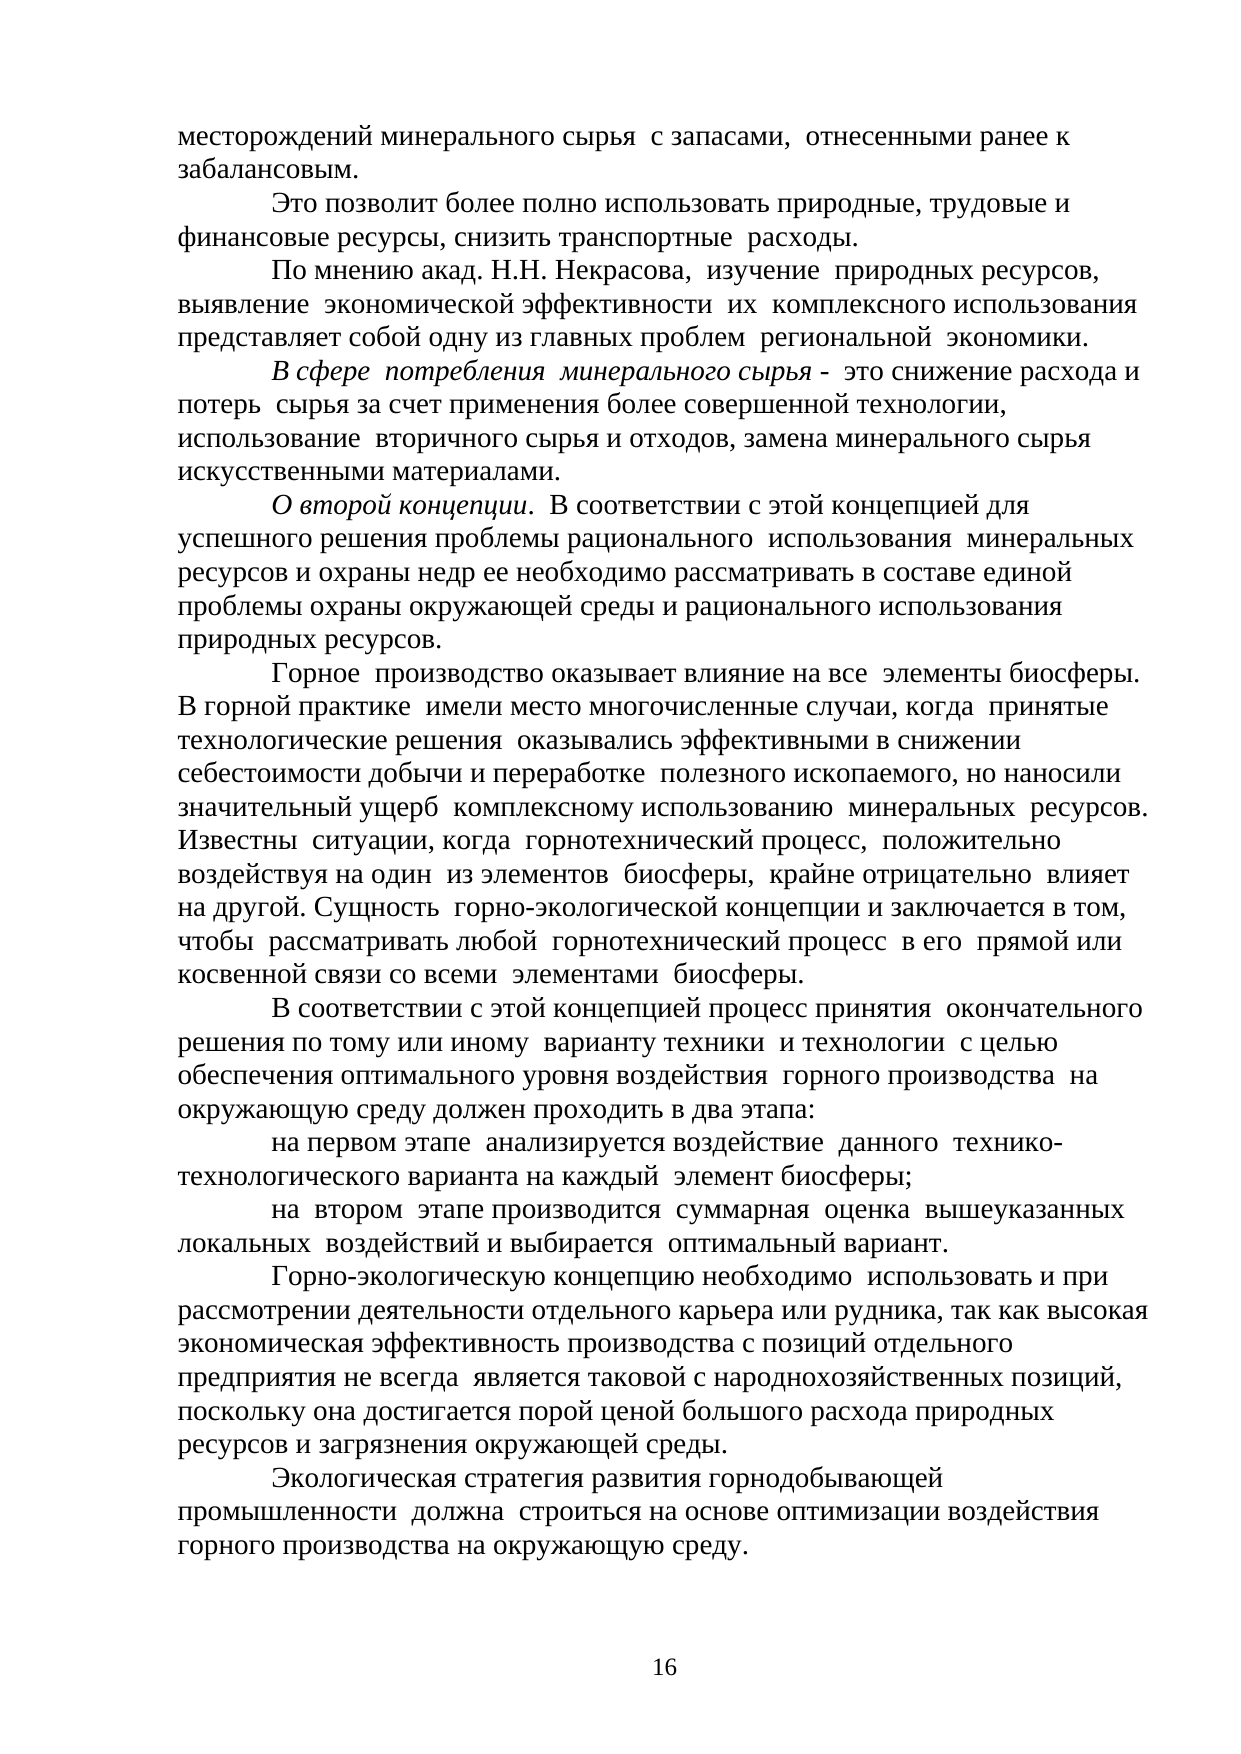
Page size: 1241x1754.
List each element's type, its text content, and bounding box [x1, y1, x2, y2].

text По мнению акад. Н.Н. Некрасова, изучение природных ресурсов, выявление экономической эффективности их комплексного использования представляет собой одну из главных проблем региональной экономики. [177, 252, 1152, 353]
text Горное производство оказывает влияние на все элементы биосферы. В горной практике имели место многочисленные случаи, когда принятые технологические решения оказывались эффективными в снижении себестоимости добычи и переработке полезного ископаемого, но наносили значительный ущерб комплексному использованию минеральных ресурсов. Известны ситуации, когда горнотехнический процесс, положительно воздействуя на один из элементов биосферы, крайне отрицательно влияет на другой. Сущность горно-экологической концепции и заключается в том, чтобы рассматривать любой горнотехнический процесс в его прямой или косвенной связи со всеми элементами биосферы. [177, 655, 1152, 990]
text Экологическая стратегия развития горнодобывающей промышленности должна строиться на основе оптимизации воздействия горного производства на окружающую среду. [177, 1460, 1152, 1560]
text В сфере потребления минерального сырья - это снижение расхода и потерь сырья за счет применения более совершенной технологии, использование вторичного сырья и отходов, замена минерального сырья искусственными материалами. [177, 353, 1152, 487]
text на втором этапе производится суммарная оценка вышеуказанных локальных воздействий и выбирается оптимальный вариант. [177, 1191, 1152, 1258]
text Это позволит более полно использовать природные, трудовые и финансовые ресурсы, снизить транспортные расходы. [177, 185, 1152, 252]
text О второй концепции. В соответствии с этой концепцией для успешного решения проблемы рационального использования минеральных ресурсов и охраны недр ее необходимо рассматривать в составе единой проблемы охраны окружающей среды и рационального использования природных ресурсов. [177, 487, 1152, 655]
text В соответствии с этой концепцией процесс принятия окончательного решения по тому или иному варианту техники и технологии с целью обеспечения оптимального уровня воздействия горного производства на окружающую среду должен проходить в два этапа: [177, 990, 1152, 1124]
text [177, 118, 1152, 185]
text на первом этапе анализируется воздействие данного технико-технологического варианта на каждый элемент биосферы; [177, 1124, 1152, 1191]
text Горно-экологическую концепцию необходимо использовать и при рассмотрении деятельности отдельного карьера или рудника, так как высокая экономическая эффективность производства с позиций отдельного предприятия не всегда является таковой с народнохозяйственных позиций, поскольку она достигается порой ценой большого расхода природных ресурсов и загрязнения окружающей среды. [177, 1258, 1152, 1460]
